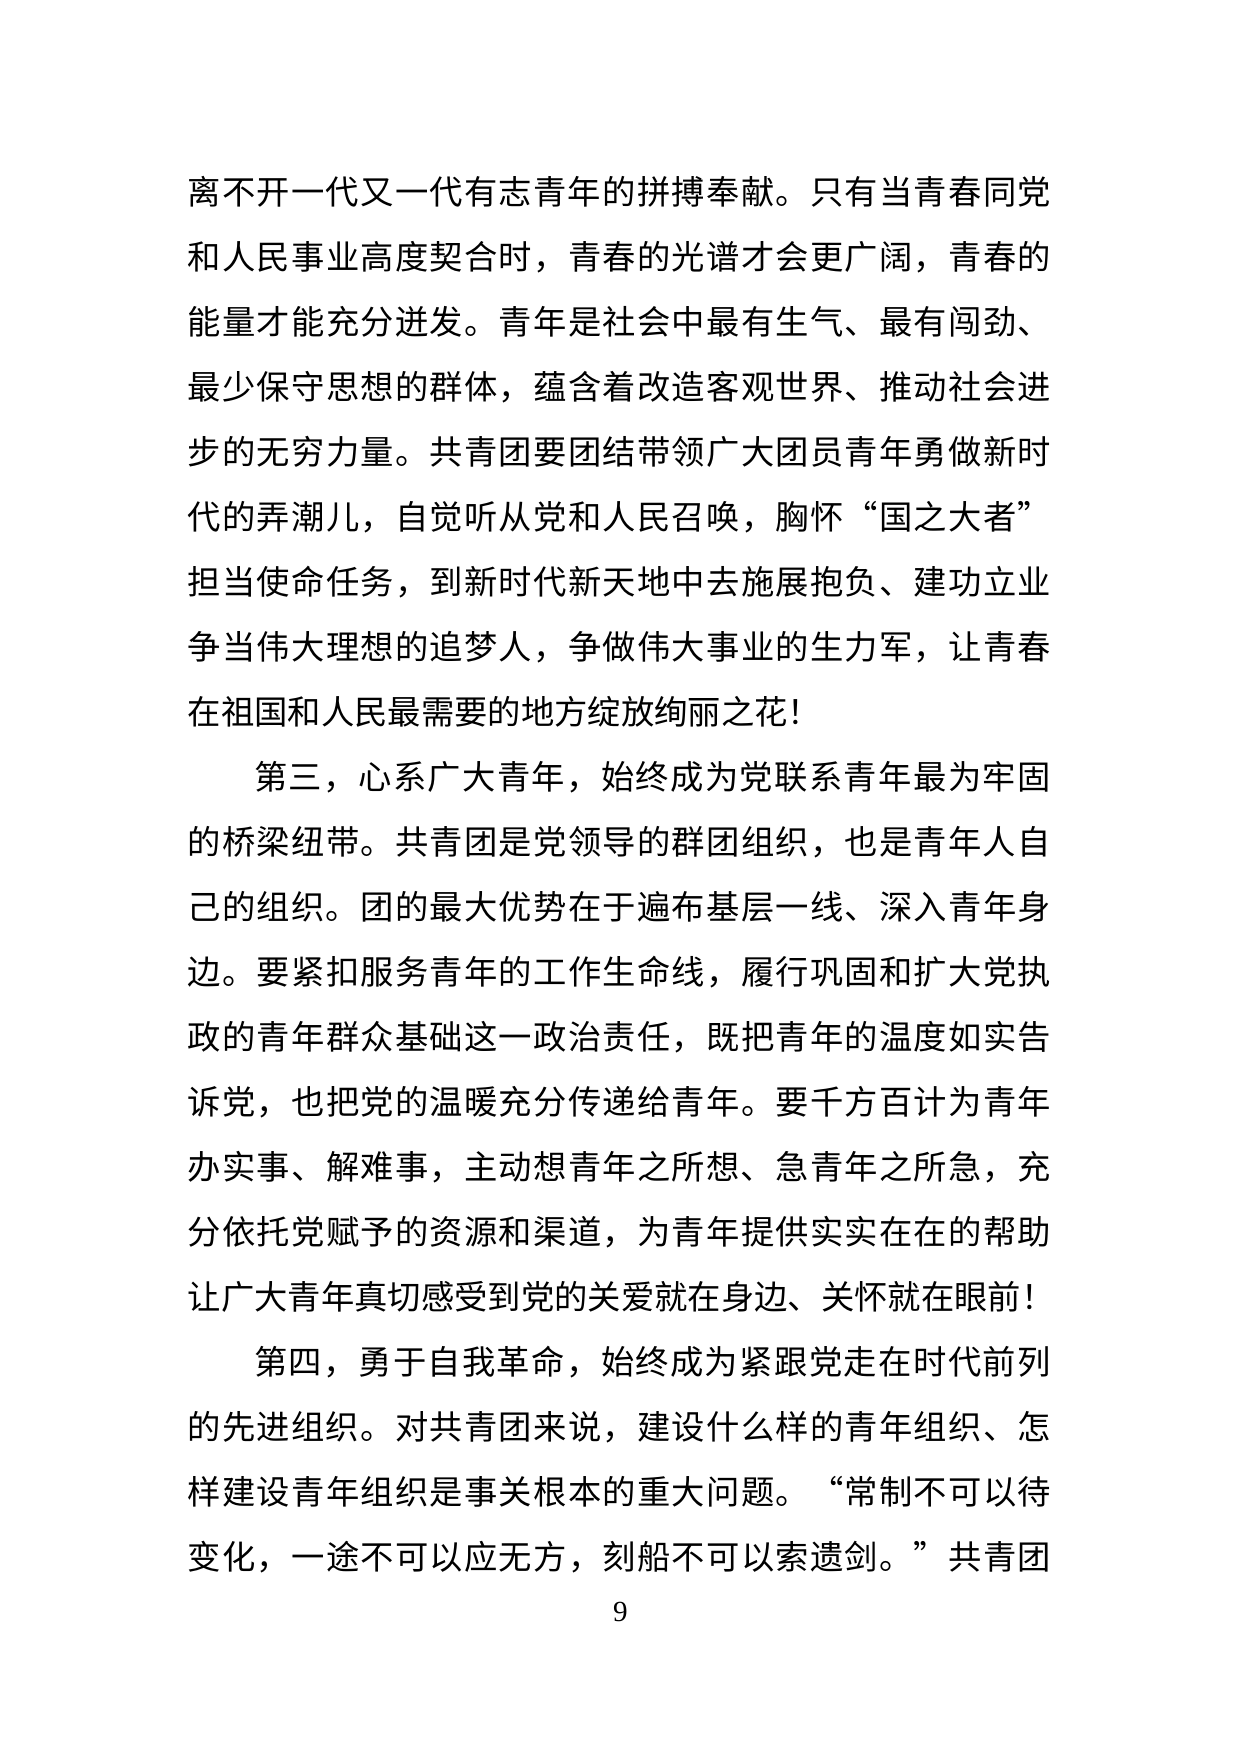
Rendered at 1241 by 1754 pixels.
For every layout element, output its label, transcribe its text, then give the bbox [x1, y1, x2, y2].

text 第三，心系广大青年，始终成为党联系青年最为牢固的桥梁纽带。共青团是党领导的群团组织，也是青年人自己的组织。团的最大优势在于遍布基层一线、深入青年身边。要紧扣服务青年的工作生命线，履行巩固和扩大党执政的青年群众基础这一政治责任，既把青年的温度如实告诉党，也把党的温暖充分传递给青年。要千方百计为青年办实事、解难事，主动想青年之所想、急青年之所急，充分依托党赋予的资源和渠道，为青年提供实实在在的帮助，让广大青年真切感受到党的关爱就在身边、关怀就在眼前！ [187, 742, 1053, 1327]
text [187, 1327, 1053, 1587]
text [187, 157, 1053, 742]
